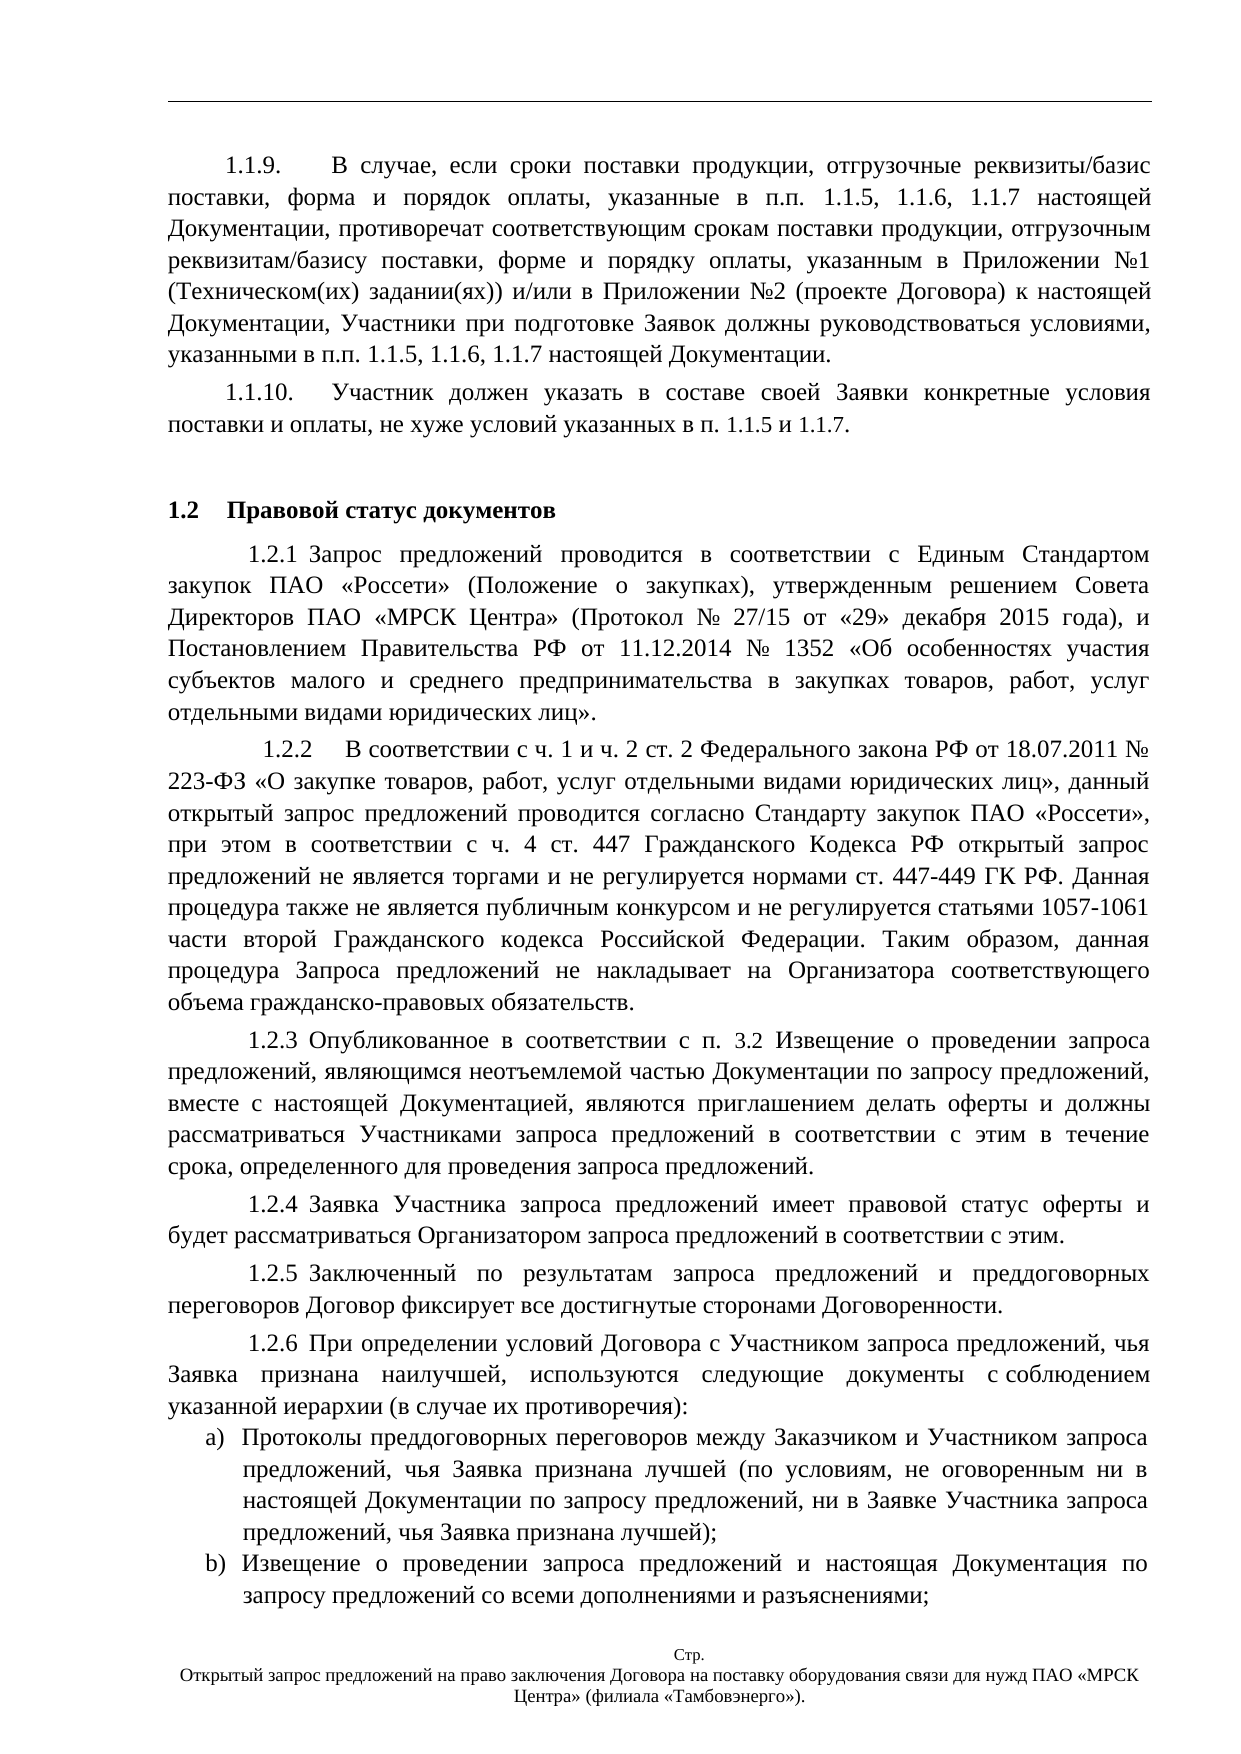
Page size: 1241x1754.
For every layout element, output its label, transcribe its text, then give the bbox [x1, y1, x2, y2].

list В соответствии с ч. 1 и ч. 2 ст. 2 Федерального закона РФ от 18.07.2011 № 223-ФЗ «О закупке товаров, работ, услуг отдельными видами юридических лиц», данный открытый запрос предложений проводится согласно Стандарту закупок ПАО «Россети», при этом в соответствии с ч. 4 ст. 447 Гражданского Кодекса РФ открытый запрос предложений не является торгами и не регулируется нормами ст. 447-449 ГК РФ. Данная процедура также не является публичным конкурсом и не регулируется статьями 1057-1061 части второй Гражданского кодекса Российской Федерации. Таким образом, данная процедура Запроса предложений не накладывает на Организатора соответствующего объема гражданско-правовых обязательств. [168, 734, 1150, 1016]
list Запрос предложений проводится в соответствии с Единым Стандартом закупок ПАО «Россети» (Положение о закупках), утвержденным решением Совета Директоров ПАО «МРСК Центра» (Протокол № 27/15 от «29» декабря 2015 года), и Постановлением Правительства РФ от 11.12.2014 № 1352 «Об особенностях участия субъектов малого и среднего предпринимательства в закупках товаров, работ, услуг отдельными видами юридических лиц». [168, 539, 1150, 725]
list При определении условий Договора с Участником запроса предложений, чья Заявка признана наилучшей, используются следующие документы с соблюдением указанной иерархии (в случае их противоречия): [168, 1328, 1150, 1419]
list Протоколы преддоговорных переговоров между Заказчиком и Участником запроса предложений, чья Заявка признана лучшей (по условиям, не оговоренным ни в настоящей Документации по запросу предложений, ни в Заявке Участника запроса предложений, чья Заявка признана лучшей); [205, 1422, 1149, 1546]
list Участник должен указать в составе своей Заявки конкретные условия поставки и оплаты, не хуже условий указанных в п. 1.1.5 и 1.1.7. [168, 377, 1152, 437]
list Извещение о проведении запроса предложений и настоящая Документация по запросу предложений со всеми дополнениями и разъяснениями; [205, 1548, 1148, 1609]
list Заявка Участника запроса предложений имеет правовой статус оферты и будет рассматриваться Организатором запроса предложений в соответствии с этим. [168, 1189, 1150, 1249]
list Заключенный по результатам запроса предложений и преддоговорных переговоров Договор фиксирует все достигнутые сторонами Договоренности. [168, 1258, 1150, 1318]
list В случае, если сроки поставки продукции, отгрузочные реквизиты/базис поставки, форма и порядок оплаты, указанные в п.п. 1.1.5, 1.1.6, 1.1.7 настоящей Документации, противоречат соответствующим срокам поставки продукции, отгрузочным реквизитам/базису поставки, форме и порядку оплаты, указанным в Приложении №1 (Техническом(их) задании(ях)) и/или в Приложении №2 (проекте Договора) к настоящей Документации, Участники при подготовке Заявок должны руководствоваться условиями, указанными в п.п. 1.1.5, 1.1.6, 1.1.7 настоящей Документации. [168, 150, 1152, 368]
list Опубликованное в соответствии с п. 3.2 Извещение о проведении запроса предложений, являющимся неотъемлемой частью Документации по запросу предложений, вместе с настоящей Документацией, являются приглашением делать оферты и должны рассматриваться Участниками запроса предложений в соответствии с этим в течение срока, определенного для проведения запроса предложений. [168, 1025, 1150, 1180]
subtitle Правовой статус документов [168, 495, 1152, 523]
